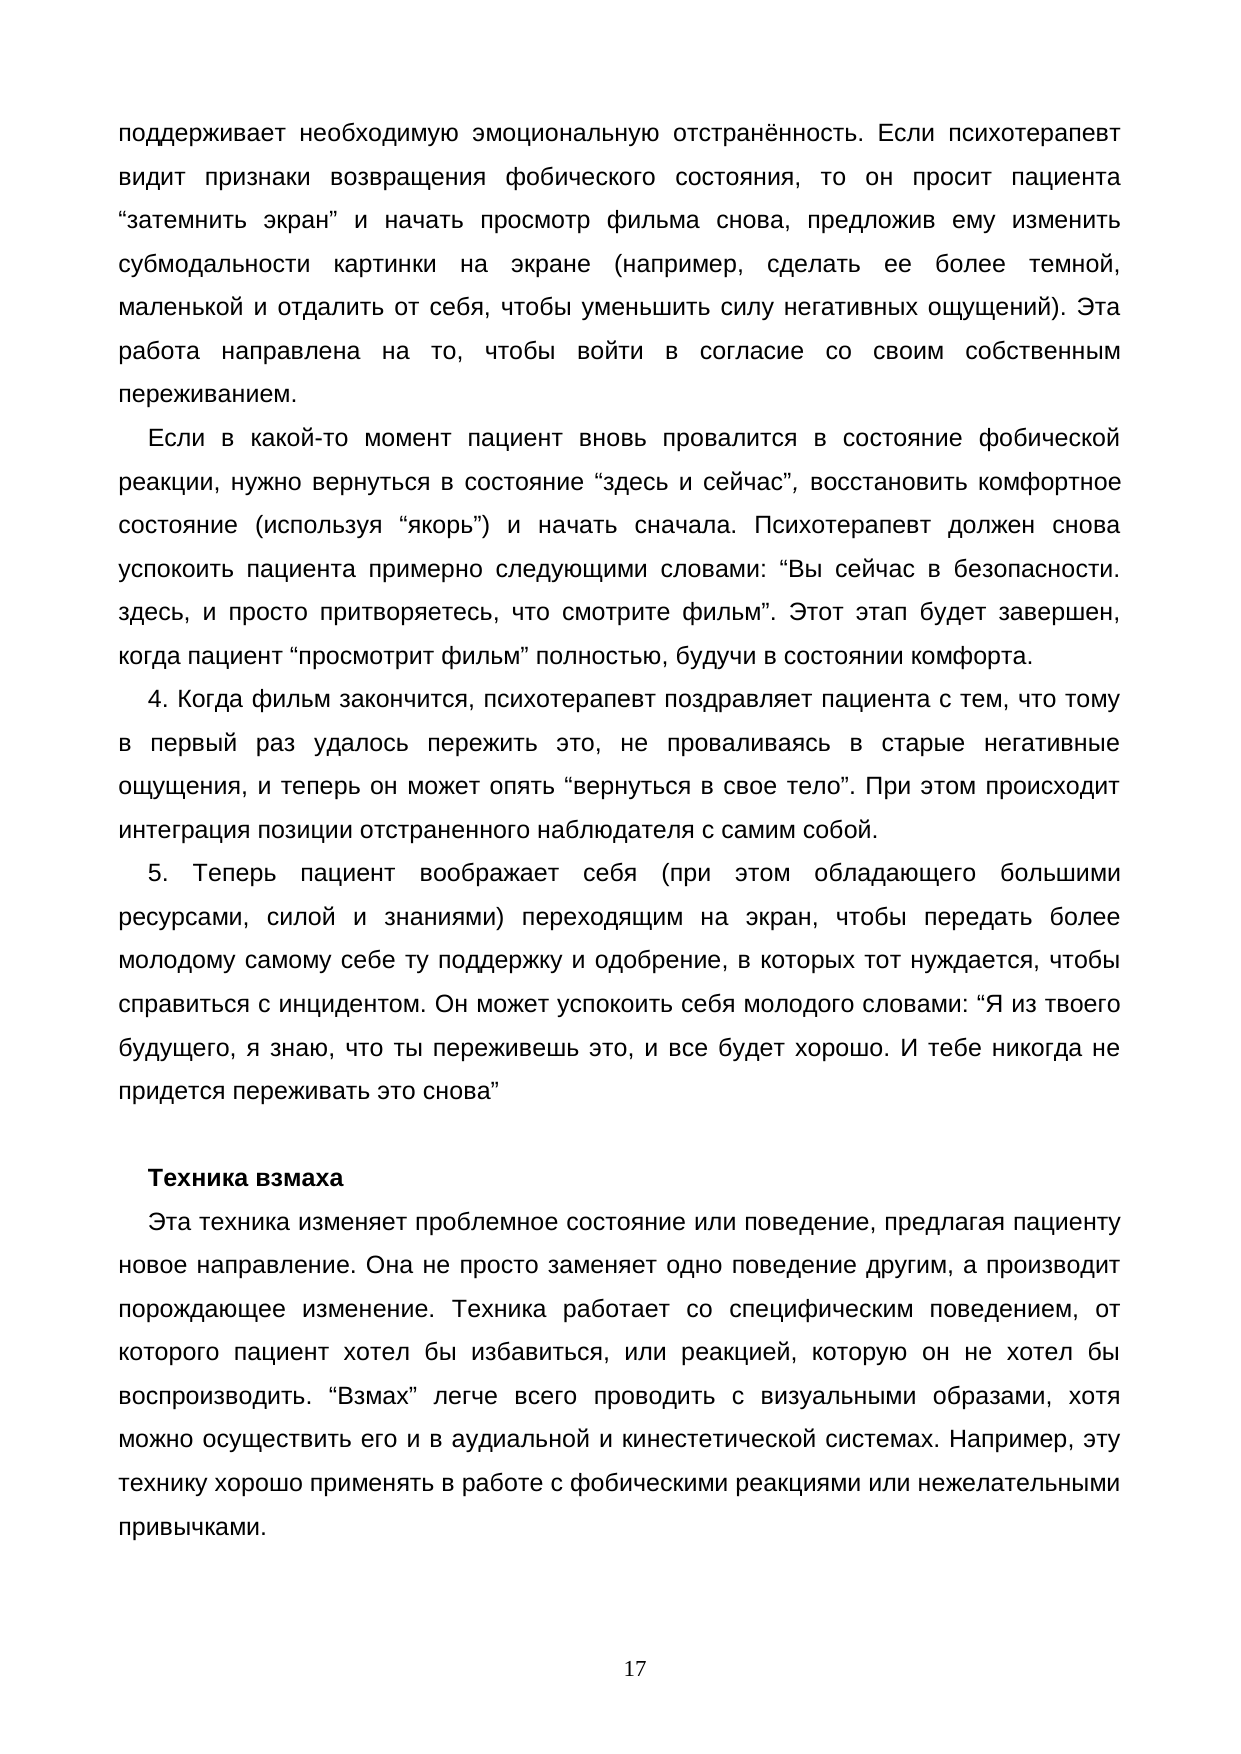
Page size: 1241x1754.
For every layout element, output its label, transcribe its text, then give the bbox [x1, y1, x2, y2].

text 5. Теперь пациент воображает себя (при этом обладающего большими ресурсами, силой и знаниями) переходящим на экран, чтобы передать более молодому самому себе ту поддержку и одобрение, в которых тот нуждается, чтобы справиться с инцидентом. Он может успокоить себя молодого словами: “Я из твоего будущего, я знаю, что ты переживешь это, и все будет хорошо. И тебе никогда не придется переживать это снова” [118, 858, 1122, 1105]
text Если в какой-то момент пациент вновь провалится в состояние фобической реакции, нужно вернуться в состояние “здесь и сейчас”, восстановить комфортное состояние (используя “якорь”) и начать сначала. Психотерапевт должен снова успокоить пациента примерно следующими словами: “Вы сейчас в безопасности. здесь, и просто притворяетесь, что смотрите фильм”. Этот этап будет завершен, когда пациент “просмотрит фильм” полностью, будучи в состоянии комфорта. [118, 423, 1122, 670]
text 4. Когда фильм закончится, психотерапевт поздравляет пациента с тем, что тому в первый раз удалось пережить это, не проваливаясь в старые негативные ощущения, и теперь он может опять “вернуться в свое тело”. При этом происходит интеграция позиции отстраненного наблюдателя с самим собой. [118, 684, 1122, 844]
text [118, 118, 1122, 408]
text Эта техника изменяет проблемное состояние или поведение, предлагая пациенту новое направление. Она не просто заменяет одно поведение другим, а производит порождающее изменение. Техника работает со специфическим поведением, от которого пациент хотел бы избавиться, или реакцией, которую он не хотел бы воспроизводить. “Взмах” легче всего проводить с визуальными образами, хотя можно осуществить его и в аудиальной и кинестетической системах. Например, эту технику хорошо применять в работе с фобическими реакциями или нежелательными привычками. [118, 1207, 1122, 1541]
text Техника взмаха [118, 1163, 1122, 1192]
